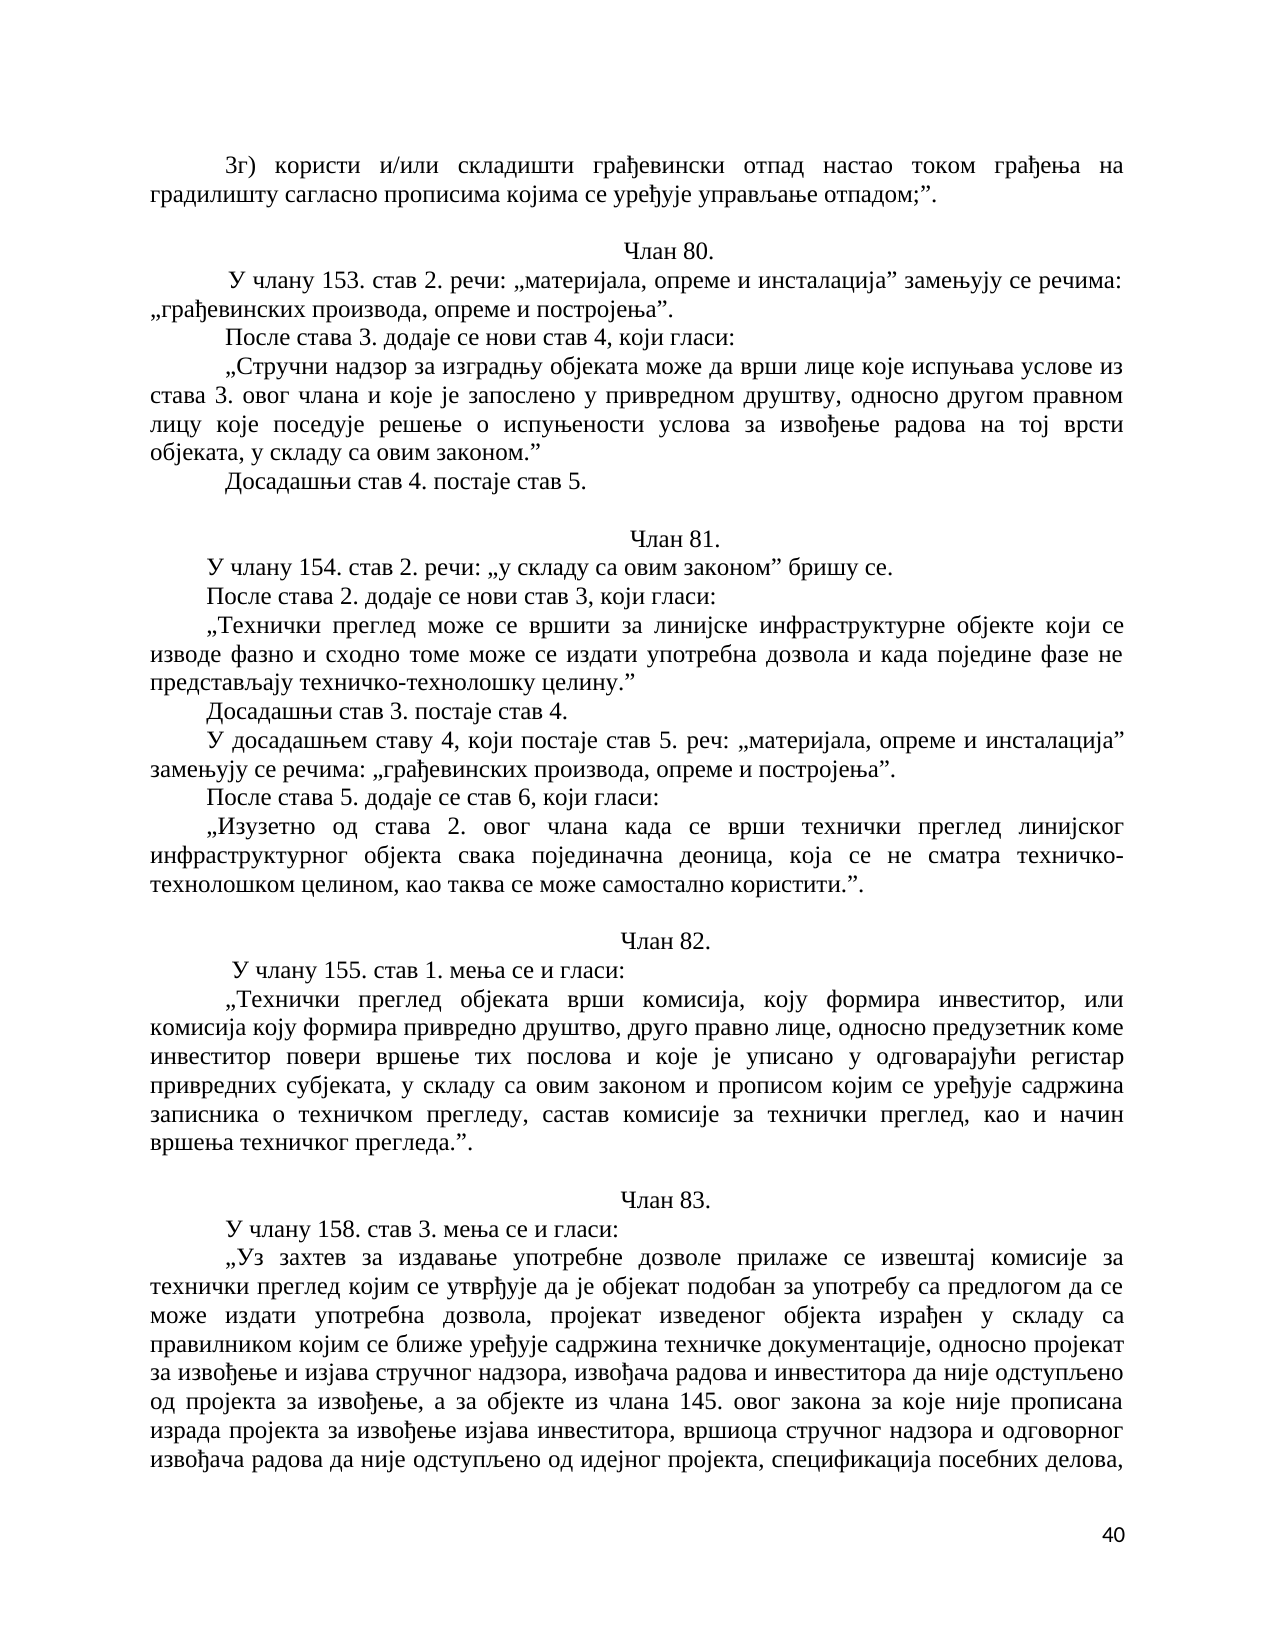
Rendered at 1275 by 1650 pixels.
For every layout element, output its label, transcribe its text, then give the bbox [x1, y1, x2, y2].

text Досадашњи став 4. постаје став 5. [150, 466, 1125, 495]
text Члан 83. [150, 1185, 1125, 1214]
text У члану 154. став 2. речи: „у складу са овим законом” бришу се. [150, 552, 1125, 581]
text После става 2. додаје се нови став 3, који гласи: [150, 581, 1125, 610]
text Члан 81. [225, 524, 1125, 552]
text Члан 80. [150, 236, 1125, 265]
text Члан 82. [150, 926, 1125, 955]
text После става 5. додаје се став 6, који гласи: [150, 782, 1125, 811]
text „Стручни надзор за изградњу објеката може да врши лице које испуњава услове из става 3. овог члана и које је запослено у привредном друштву, односно другом правном лицу које поседује решење о испуњености услова за извођење радова на тој врсти објеката, у складу са овим законом.” [150, 351, 1125, 466]
text У члану 155. став 1. мења се и гласи: [225, 955, 1125, 984]
text „Изузетно од става 2. овог члана када се врши технички преглед линијског инфраструктурног објекта свака појединачна деоница, која се не сматра техничко-технолошком целином, као таква се може самостално користити.”. [150, 811, 1125, 897]
text У члану 158. став 3. мења се и гласи: [150, 1214, 1125, 1242]
text У досадашњем ставу 4, који постаје став 5. реч: „материјала, опреме и инсталација” замењују се речима: „грађевинских производа, опреме и постројења”. [150, 725, 1125, 782]
text У члану 153. став 2. речи: „материјала, опреме и инсталација” замењују се речима: „грађевинских производа, опреме и постројења”. [150, 265, 1125, 322]
text После става 3. додаје се нови став 4, који гласи: [150, 322, 1125, 351]
text Досадашњи став 3. постаје став 4. [150, 696, 1125, 725]
text „Технички преглед објеката врши комисија, коју формира инвеститор, или комисија коју формира привредно друштво, друго правно лице, односно предузетник коме инвеститор повери вршење тих послова и које је уписано у одговарајући регистар привредних субјеката, у складу са овим законом и прописом којим се уређује садржина записника о техничком прегледу, састав комисије за технички преглед, као и начин вршења техничког прегледа.”. [150, 984, 1125, 1156]
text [150, 1242, 1125, 1472]
text 3г) користи и/или складишти грађевински отпад настао током грађења на градилишту сагласно прописима којима се уређује управљање отпадом;”. [150, 150, 1125, 207]
text „Технички преглед може се вршити за линијске инфраструктурне објекте који се изводе фазно и сходно томе може се издати употребна дозвола и када поједине фазе не представљају техничко-технолошку целину.” [150, 610, 1125, 696]
